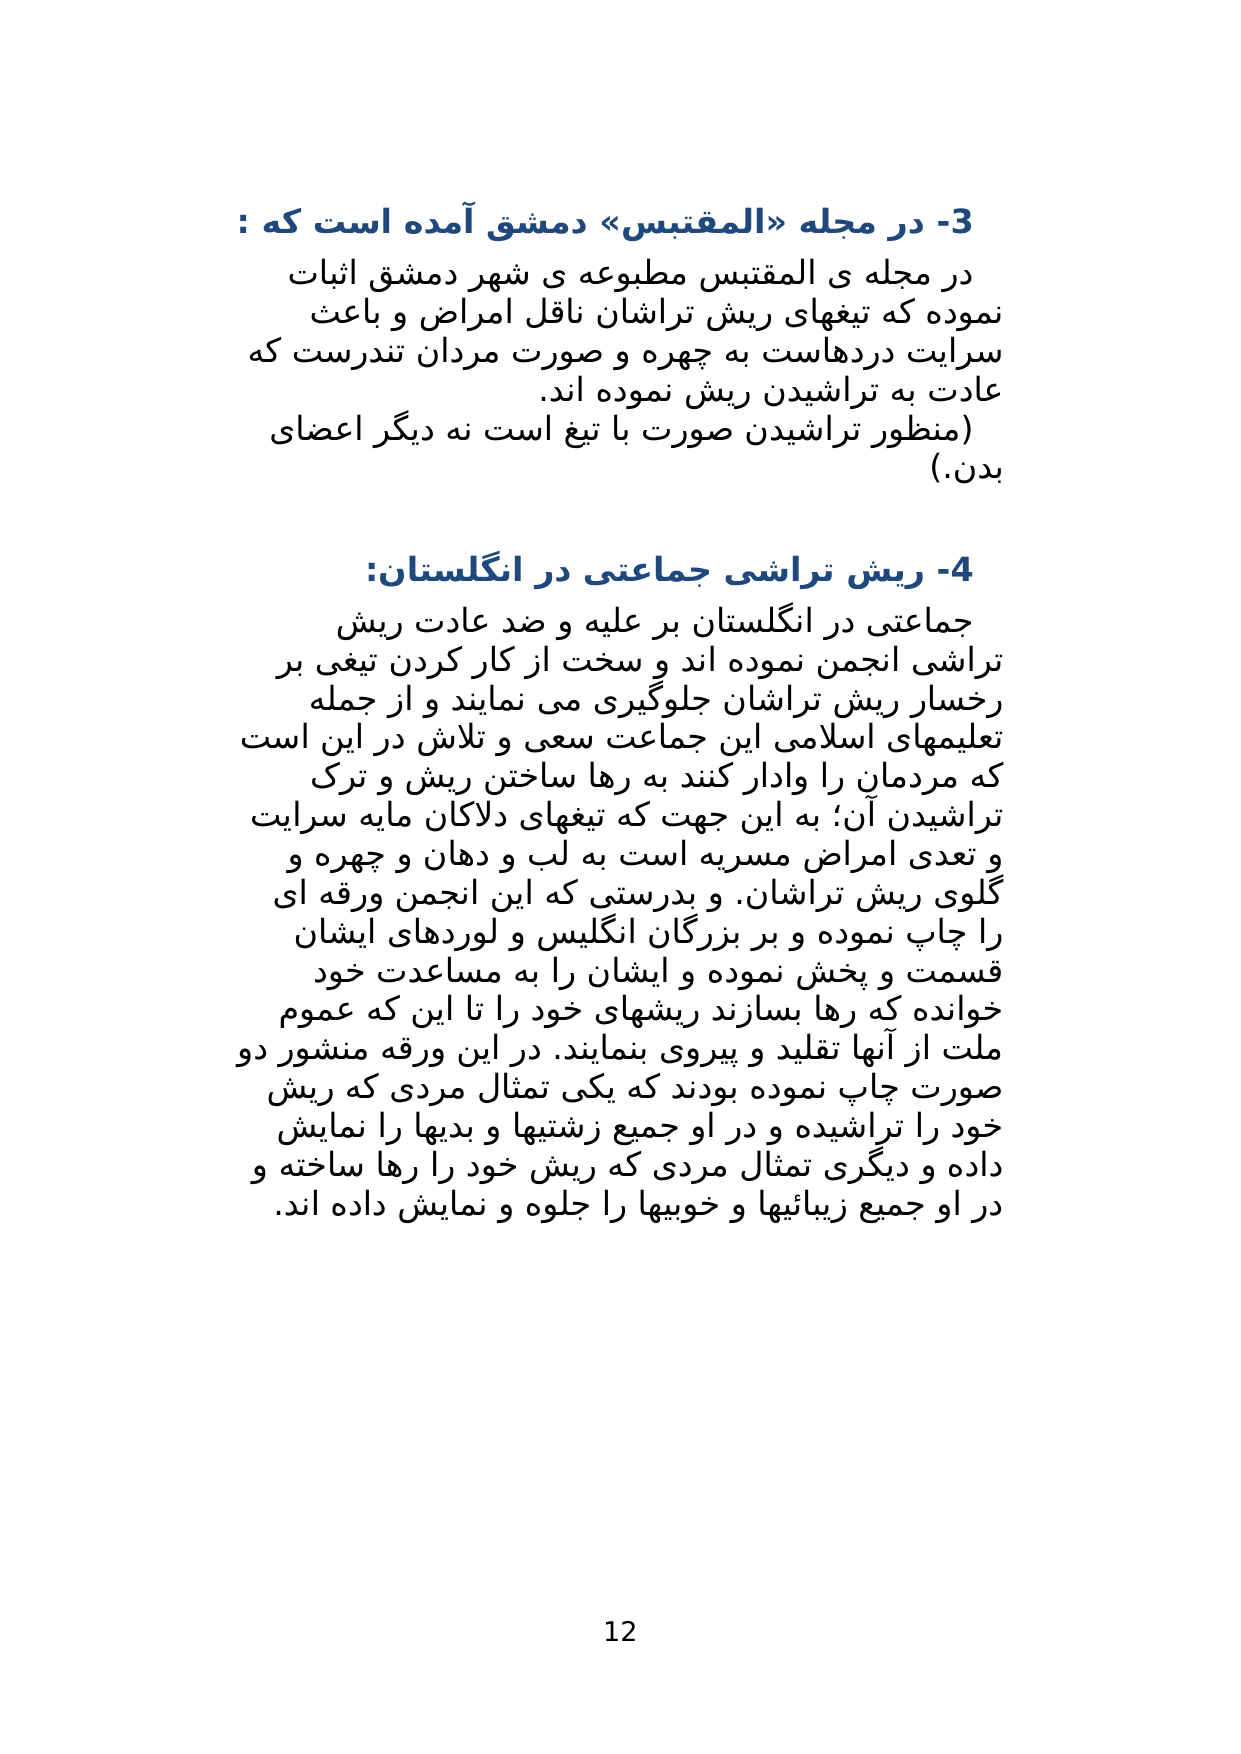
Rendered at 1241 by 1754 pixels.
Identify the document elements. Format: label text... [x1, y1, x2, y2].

text (منظور تراشیدن صورت با تیغ است نه دیگر اعضای بدن.) [236, 409, 1004, 487]
text در مجله ی المقتبس مطبوعه ی شهر دمشق اثبات نموده که تیغهای ریش تراشان ناقل امراض و باعث سرایت دردهاست به چهره و صورت مردان تندرست که عادت به تراشیدن ریش نموده اند. [236, 253, 1004, 409]
text جماعتی در انگلستان بر علیه و ضد عادت ریش تراشی انجمن نموده اند و سخت از کار کردن تیغی بر رخسار ریش تراشان جلوگیری می نمایند و از جمله تعلیمهای اسلامی این جماعت سعی و تلاش در این است که مردمان را وادار کنند به رها ساختن ریش و ترک تراشیدن آن؛ به این جهت که تیغهای دلاکان مایه سرایت و تعدی امراض مسریه است به لب و دهان و چهره و گلوی ریش تراشان. و بدرستی که این انجمن ورقه ای را چاپ نموده و بر بزرگان انگلیس و لوردهای ایشان قسمت و پخش نموده و ایشان را به مساعدت خود خوانده که رها بسازند ریشهای خود را تا این که عموم ملت از آنها تقلید و پیروی بنمایند. در این ورقه منشور دو صورت چاپ نموده بودند که یکی تمثال مردی که ریش خود را تراشیده و در او جمیع زشتیها و بدیها را نمایش داده و دیگری تمثال مردی که ریش خود را رها ساخته و در او جمیع زیبائیها و خوبیها را جلوه و نمایش داده اند. [236, 601, 1004, 1223]
subtitle 3- در مجله «المقتبس» دمشق آمده است که : [236, 202, 1004, 241]
subtitle 4- ریش تراشی جماعتی در انگلستان: [236, 550, 1004, 589]
